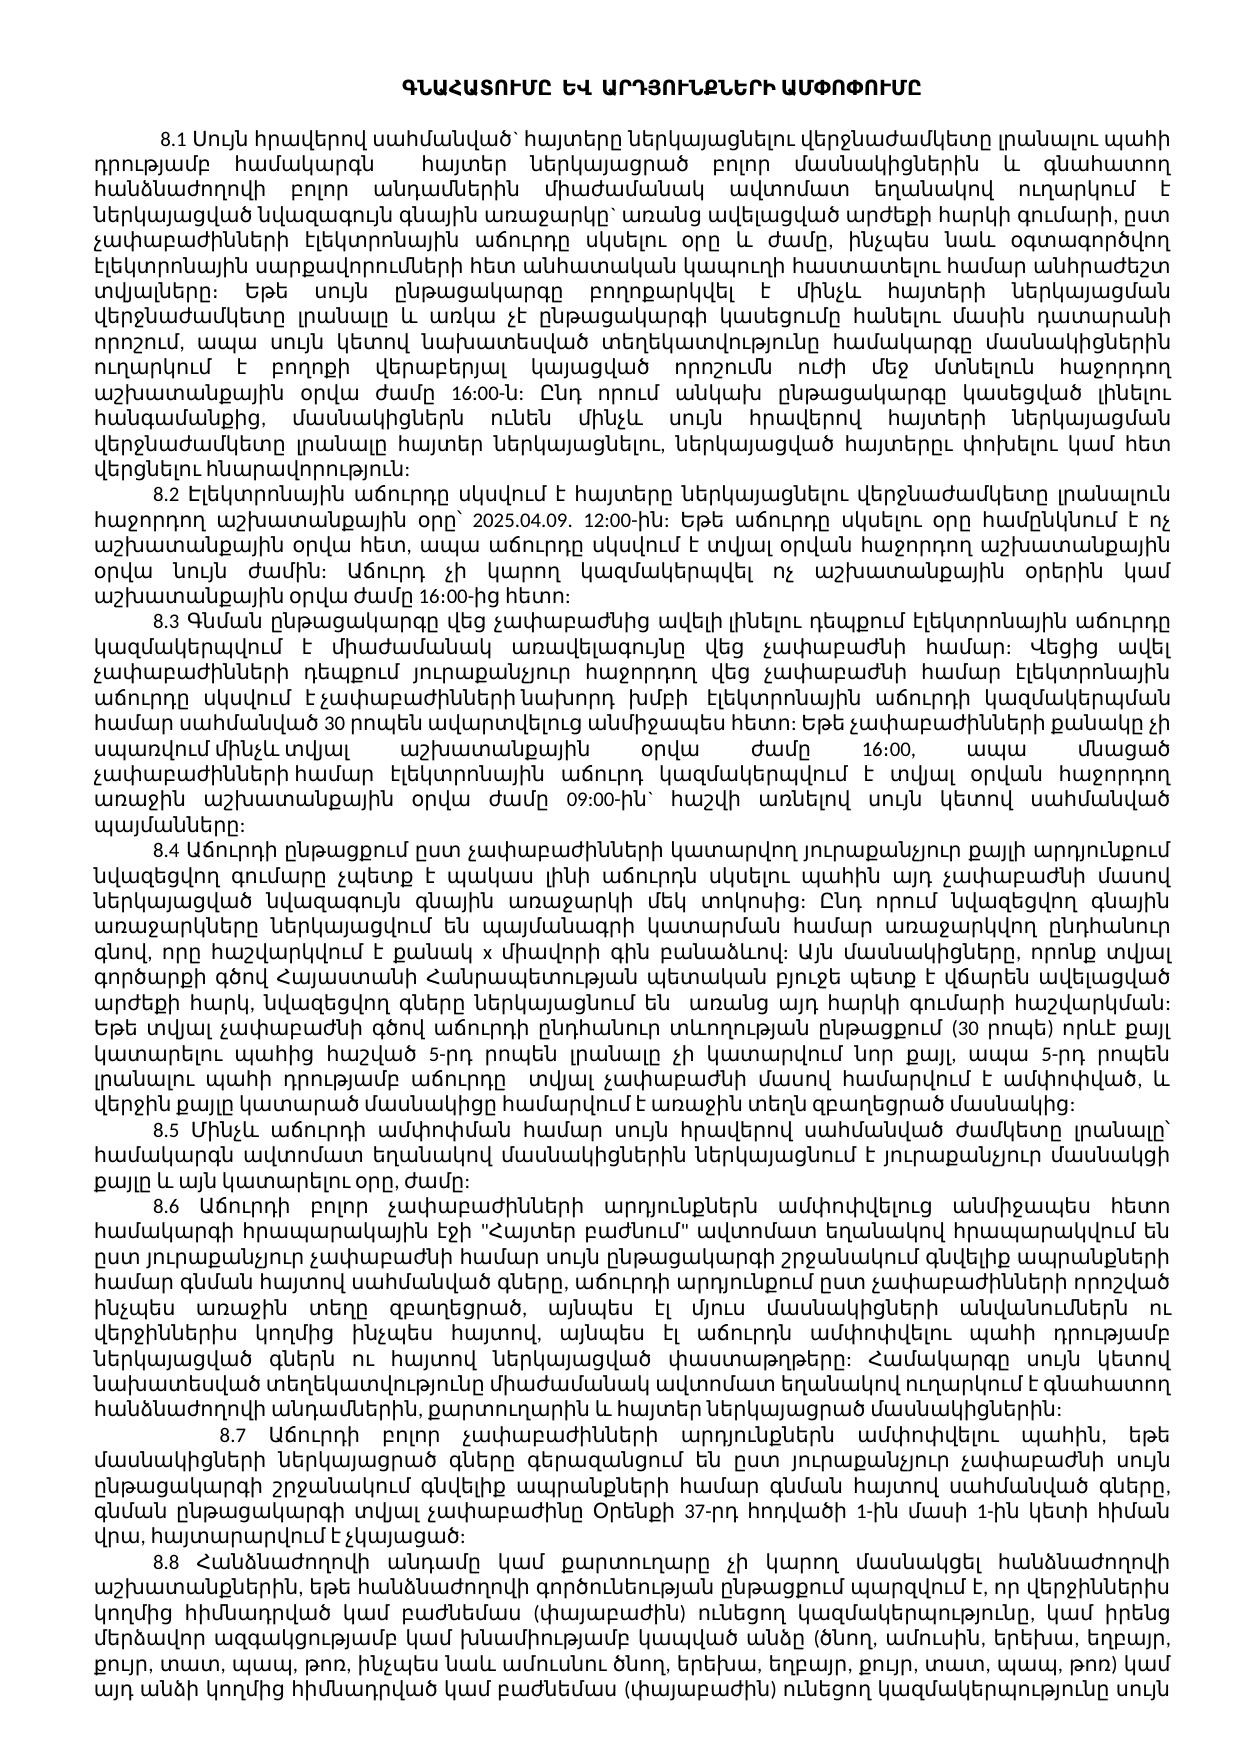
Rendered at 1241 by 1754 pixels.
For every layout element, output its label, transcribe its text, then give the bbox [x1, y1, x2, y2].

text 8.1 Սույն հրավերով սահմանված` հայտերը ներկայացնելու վերջնաժամկետը լրանալու պահի դրությամբ համակարգն հայտեր ներկայացրած բոլոր մասնակիցներին և գնահատող հանձնաժողովի բոլոր անդամներին միաժամանակ ավտոմատ եղանակով ուղարկում է ներկայացված նվազագույն գնային առաջարկը` առանց ավելացված արժեքի հարկի գումարի, ըստ չափաբաժինների էլեկտրոնային աճուրդը սկսելու օրը և ժամը, ինչպես նաև օգտագործվող էլեկտրոնային սարքավորումների հետ անհատական կապուղի հաստատելու համար անհրաժեշտ տվյալները։ Եթե սույն ընթացակարգը բողոքարկվել է մինչև հայտերի ներկայացման վերջնաժամկետը լրանալը և առկա չէ ընթացակարգի կասեցումը հանելու մասին դատարանի որոշում, ապա սույն կետով նախատեսված տեղեկատվությունը համակարգը մասնակիցներին ուղարկում է բողոքի վերաբերյալ կայացված որոշումն ուժի մեջ մտնելուն հաջորդող աշխատանքային օրվա ժամը 16:00-ն: Ընդ որում անկախ ընթացակարգը կասեցված լինելու հանգամանքից, մասնակիցներն ունեն մինչև սույն հրավերով հայտերի ներկայացման վերջնաժամկետը լրանալը հայտեր ներկայացնելու, ներկայացված հայտերըւ փոխելու կամ հետ վերցնելու հնարավորություն: [94, 126, 1171, 482]
text 8.2 Էլեկտրոնային աճուրդը սկսվում է հայտերը ներկայացնելու վերջնաժամկետը լրանալուն հաջորդող աշխատանքային օրը՝ 2025.04.09. 12:00 -ին: Եթե աճուրդը սկսելու օրը համընկնում է ոչ աշխատանքային օրվա հետ, ապա աճուրդը սկսվում է տվյալ օրվան հաջորդող աշխատանքային օրվա նույն ժամին: Աճուրդ չի կարող կազմակերպվել ոչ աշխատանքային օրերին կամ աշխատանքային օրվա ժամը 16։00-ից հետո: [94, 482, 1171, 609]
text 8.3 Գնման ընթացակարգը վեց չափաբաժնից ավելի լինելու դեպքում էլեկտրոնային աճուրդը կազմակերպվում է միաժամանակ առավելագույնը վեց չափաբաժնի համար: Վեցից ավել չափաբաժինների դեպքում յուրաքանչյուր հաջորդող վեց չափաբաժնի համար էլեկտրոնային աճուրդը սկսվում է չափաբաժինների նախորդ խմբի էլեկտրոնային աճուրդի կազմակերպման համար սահմանված 30 րոպեն ավարտվելուց անմիջապես հետո: Եթե չափաբաժինների քանակը չի սպառվում մինչև տվյալ աշխատանքային օրվա ժամը 16։00, ապա մնացած չափաբաժինների համար էլեկտրոնային աճուրդ կազմակերպվում է տվյալ օրվան հաջորդող առաջին աշխատանքային օրվա ժամը 09:00-ին` հաշվի առնելով սույն կետով սահմանված պայմանները: [94, 609, 1171, 837]
text ԳՆԱՀԱՏՈՒՄԸ ԵՎ ԱՐԴՅՈՒՆՔՆԵՐԻ ԱՄՓՈՓՈՒՄԸ [94, 75, 1171, 100]
text 8.7 Աճուրդի բոլոր չափաբաժինների արդյունքներն ամփոփվելու պահին, եթե մասնակիցների ներկայացրած գները գերազանցում են ըստ յուրաքանչյուր չափաբաժնի սույն ընթացակարգի շրջանակում գնվելիք ապրանքների համար գնման հայտով սահմանված գները, գնման ընթացակարգի տվյալ չափաբաժինը Օրենքի 37-րդ հոդվածի 1-ին մասի 1-ին կետի հիման վրա, հայտարարվում է չկայացած: [94, 1422, 1171, 1549]
text 8.6 Աճուրդի բոլոր չափաբաժինների արդյունքներն ամփոփվելուց անմիջապես հետո համակարգի հրապարակային էջի "Հայտեր բաժնում" ավտոմատ եղանակով հրապարակվում են ըստ յուրաքանչյուր չափաբաժնի համար սույն ընթացակարգի շրջանակում գնվելիք ապրանքների համար գնման հայտով սահմանված գները, աճուրդի արդյունքում ըստ չափաբաժինների որոշված ինչպես առաջին տեղը զբաղեցրած, այնպես էլ մյուս մասնակիցների անվանումներն ու վերջիններիս կողմից ինչպես հայտով, այնպես էլ աճուրդն ամփոփվելու պահի դրությամբ ներկայացված գներն ու հայտով ներկայացված փաստաթղթերը: Համակարգը սույն կետով նախատեսված տեղեկատվությունը միաժամանակ ավտոմատ եղանակով ուղարկում է գնահատող հանձնաժողովի անդամներին, քարտուղարին և հայտեր ներկայացրած մասնակիցներին: [94, 1193, 1171, 1422]
text 8.4 Աճուրդի ընթացքում ըստ չափաբաժինների կատարվող յուրաքանչյուր քայլի արդյունքում նվազեցվող գումարը չպետք է պակաս լինի աճուրդն սկսելու պահին այդ չափաբաժնի մասով ներկայացված նվազագույն գնային առաջարկի մեկ տոկոսից: Ընդ որում նվազեցվող գնային առաջարկները ներկայացվում են պայմանագրի կատարման համար առաջարկվող ընդհանուր գնով, որը հաշվարկվում է քանակ x միավորի գին բանաձևով: Այն մասնակիցները, որոնք տվյալ գործարքի գծով Հայաստանի Հանրապետության պետական բյուջե պետք է վճարեն ավելացված արժեքի հարկ, նվազեցվող գները ներկայացնում են առանց այդ հարկի գումարի հաշվարկման: Եթե տվյալ չափաբաժնի գծով աճուրդի ընդհանուր տևողության ընթացքում (30 րոպե) որևէ քայլ կատարելու պահից հաշված 5-րդ րոպեն լրանալը չի կատարվում նոր քայլ, ապա 5-րդ րոպեն լրանալու պահի դրությամբ աճուրդը տվյալ չափաբաժնի մասով համարվում է ամփոփված, և վերջին քայլը կատարած մասնակիցը համարվում է առաջին տեղն զբաղեցրած մասնակից: [94, 837, 1171, 1117]
text 8.5 Մինչև աճուրդի ամփոփման համար սույն հրավերով սահմանված ժամկետը լրանալը՝ համակարգն ավտոմատ եղանակով մասնակիցներին ներկայացնում է յուրաքանչյուր մասնակցի քայլը և այն կատարելու օրը, ժամը: [94, 1117, 1171, 1193]
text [94, 1549, 1171, 1702]
